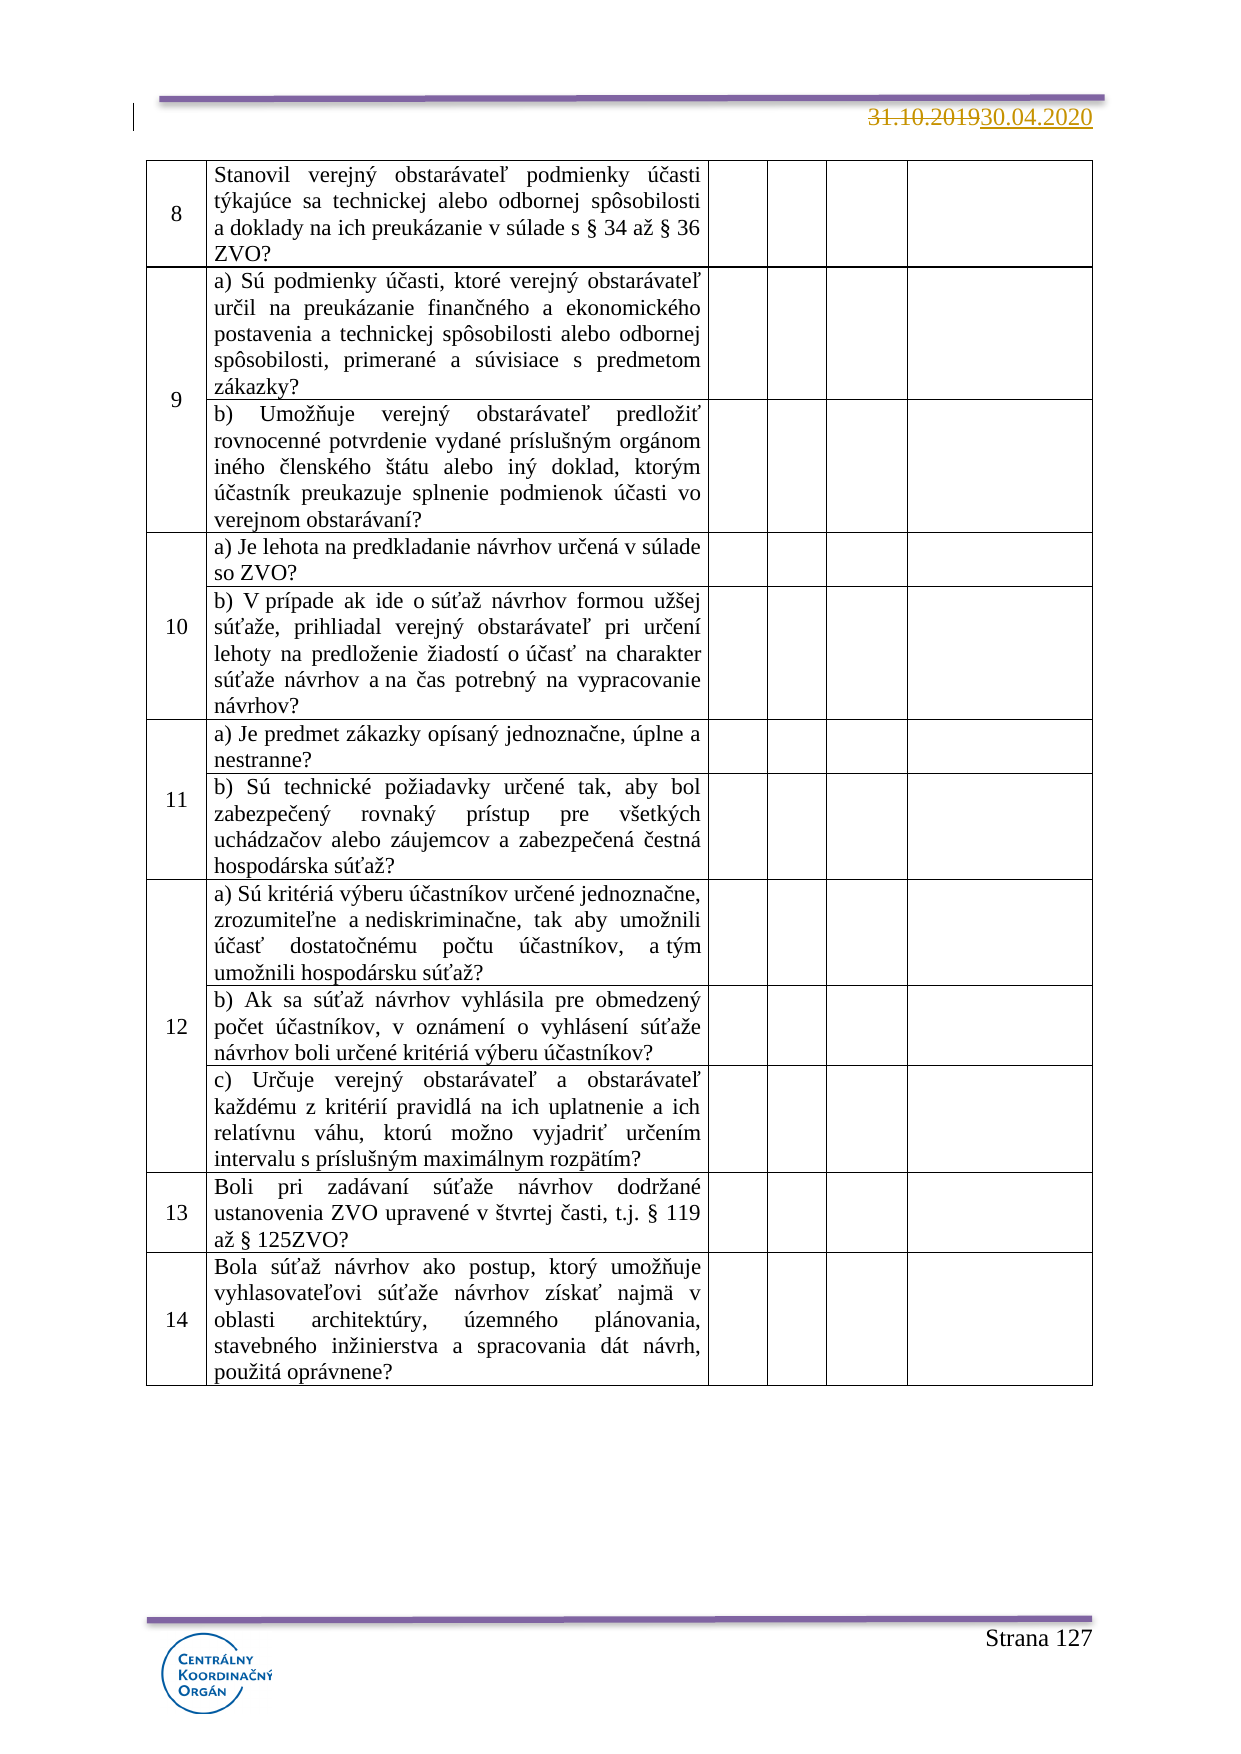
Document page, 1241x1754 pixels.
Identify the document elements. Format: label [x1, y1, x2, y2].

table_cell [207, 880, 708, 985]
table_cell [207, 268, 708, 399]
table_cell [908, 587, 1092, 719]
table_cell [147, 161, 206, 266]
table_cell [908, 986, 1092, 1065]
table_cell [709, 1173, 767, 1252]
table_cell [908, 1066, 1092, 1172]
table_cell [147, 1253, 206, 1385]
picture [159, 1631, 272, 1713]
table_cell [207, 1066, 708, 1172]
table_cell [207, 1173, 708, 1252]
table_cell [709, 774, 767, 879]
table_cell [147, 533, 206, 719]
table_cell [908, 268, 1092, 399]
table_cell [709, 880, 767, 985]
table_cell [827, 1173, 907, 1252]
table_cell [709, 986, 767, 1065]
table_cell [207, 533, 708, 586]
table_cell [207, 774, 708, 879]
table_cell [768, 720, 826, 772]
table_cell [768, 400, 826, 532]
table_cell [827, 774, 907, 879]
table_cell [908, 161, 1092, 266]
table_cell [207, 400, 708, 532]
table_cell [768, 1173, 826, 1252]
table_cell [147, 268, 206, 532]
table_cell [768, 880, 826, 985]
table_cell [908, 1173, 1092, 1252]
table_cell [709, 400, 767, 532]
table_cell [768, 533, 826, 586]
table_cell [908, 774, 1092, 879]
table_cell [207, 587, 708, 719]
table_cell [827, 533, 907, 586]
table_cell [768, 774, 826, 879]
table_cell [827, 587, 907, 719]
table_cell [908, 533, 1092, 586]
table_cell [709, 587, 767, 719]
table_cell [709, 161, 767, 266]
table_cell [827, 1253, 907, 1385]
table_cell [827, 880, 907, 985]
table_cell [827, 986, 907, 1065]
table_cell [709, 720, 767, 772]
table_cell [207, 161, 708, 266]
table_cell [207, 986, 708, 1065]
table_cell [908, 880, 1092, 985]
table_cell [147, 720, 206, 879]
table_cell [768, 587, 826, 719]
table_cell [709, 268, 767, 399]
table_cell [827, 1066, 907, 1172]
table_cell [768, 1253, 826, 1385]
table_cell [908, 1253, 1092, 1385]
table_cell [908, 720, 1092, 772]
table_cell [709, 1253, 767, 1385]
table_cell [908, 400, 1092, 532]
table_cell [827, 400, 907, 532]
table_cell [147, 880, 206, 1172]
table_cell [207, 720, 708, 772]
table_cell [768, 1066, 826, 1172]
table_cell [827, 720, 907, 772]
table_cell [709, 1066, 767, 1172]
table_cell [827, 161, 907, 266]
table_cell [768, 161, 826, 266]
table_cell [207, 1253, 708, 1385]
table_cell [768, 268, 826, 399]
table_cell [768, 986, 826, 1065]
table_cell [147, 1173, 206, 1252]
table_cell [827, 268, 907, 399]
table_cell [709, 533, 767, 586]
